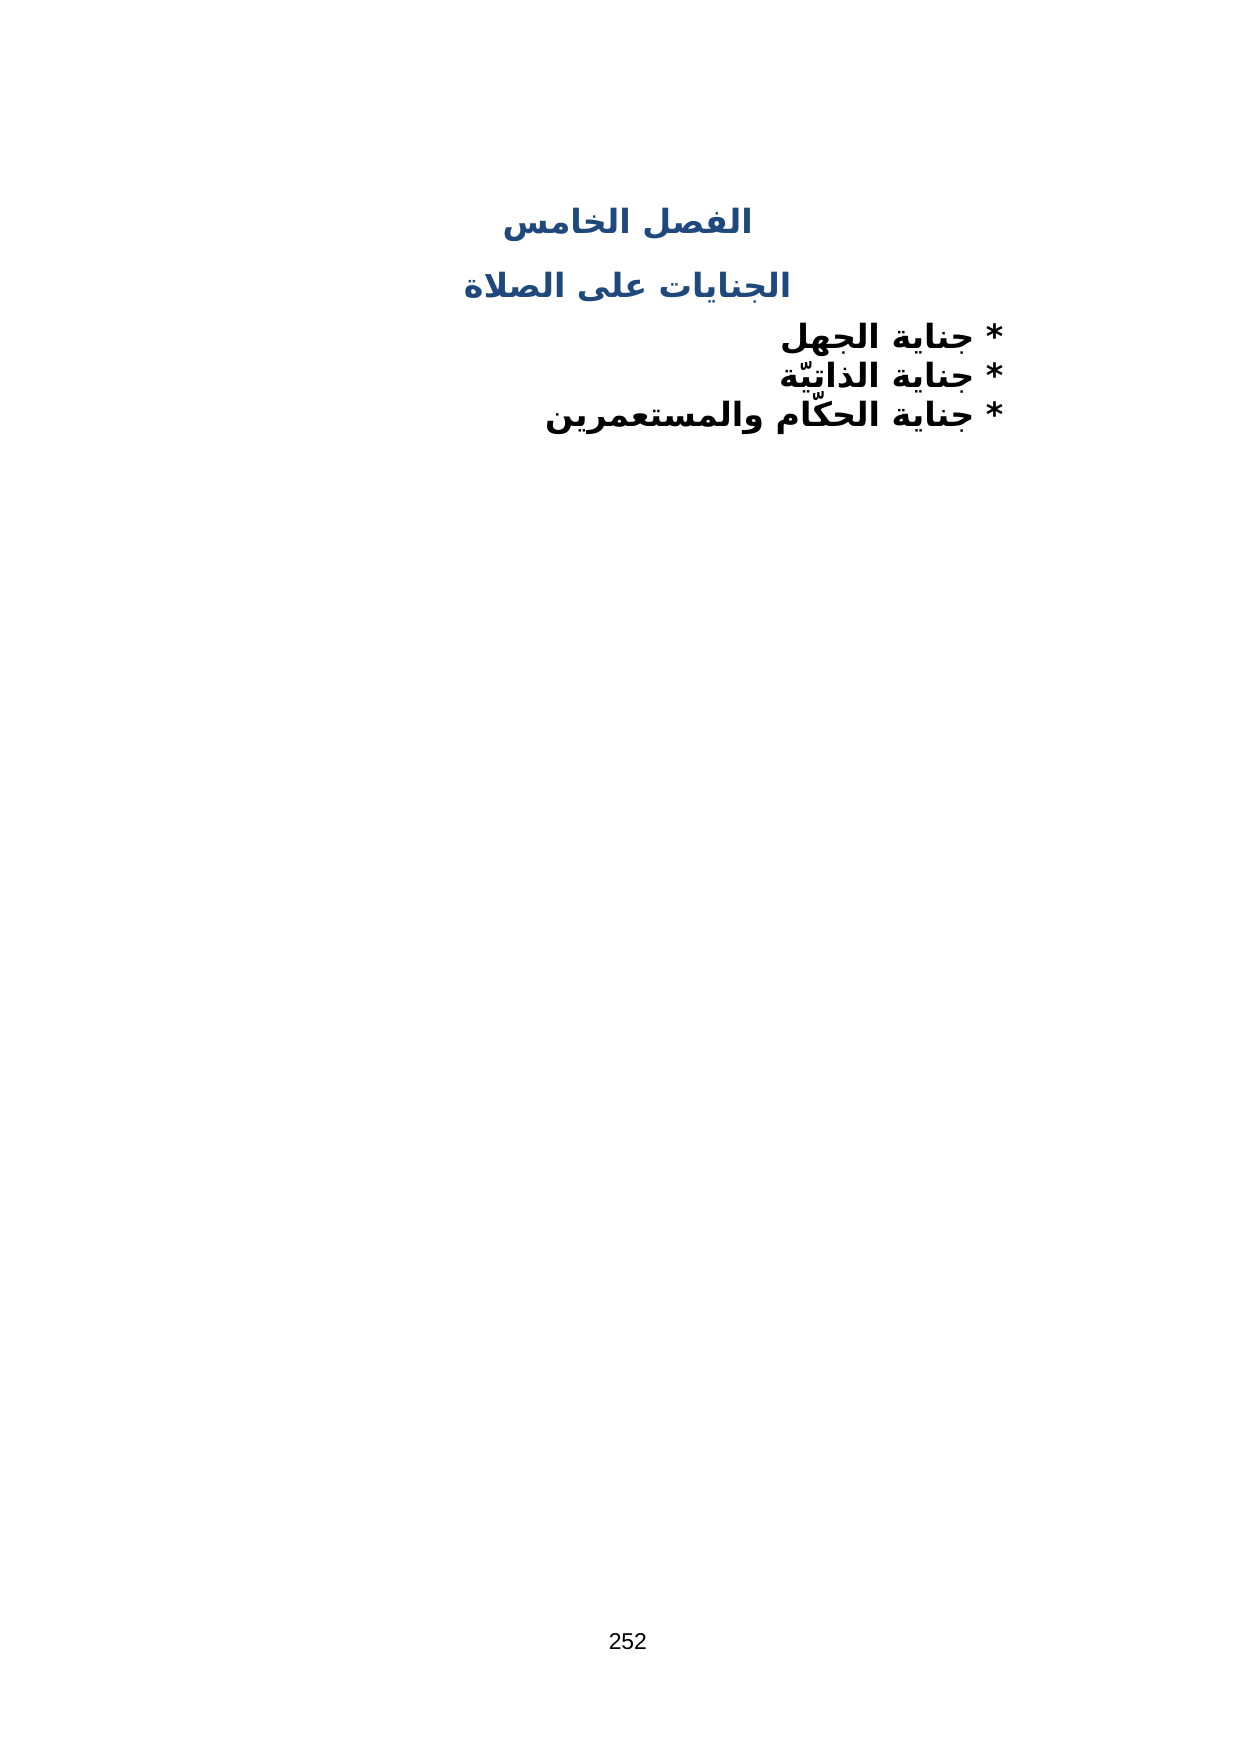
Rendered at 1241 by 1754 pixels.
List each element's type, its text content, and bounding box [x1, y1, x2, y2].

subtitle الجنايات على الصلاة [222, 266, 1033, 305]
text * جناية الحكّام والمستعمرين [222, 395, 1033, 434]
text * جناية الجهل [222, 317, 1033, 356]
subtitle الفصل الخامس [222, 202, 1033, 241]
text * جناية الذاتيّة [222, 356, 1033, 395]
